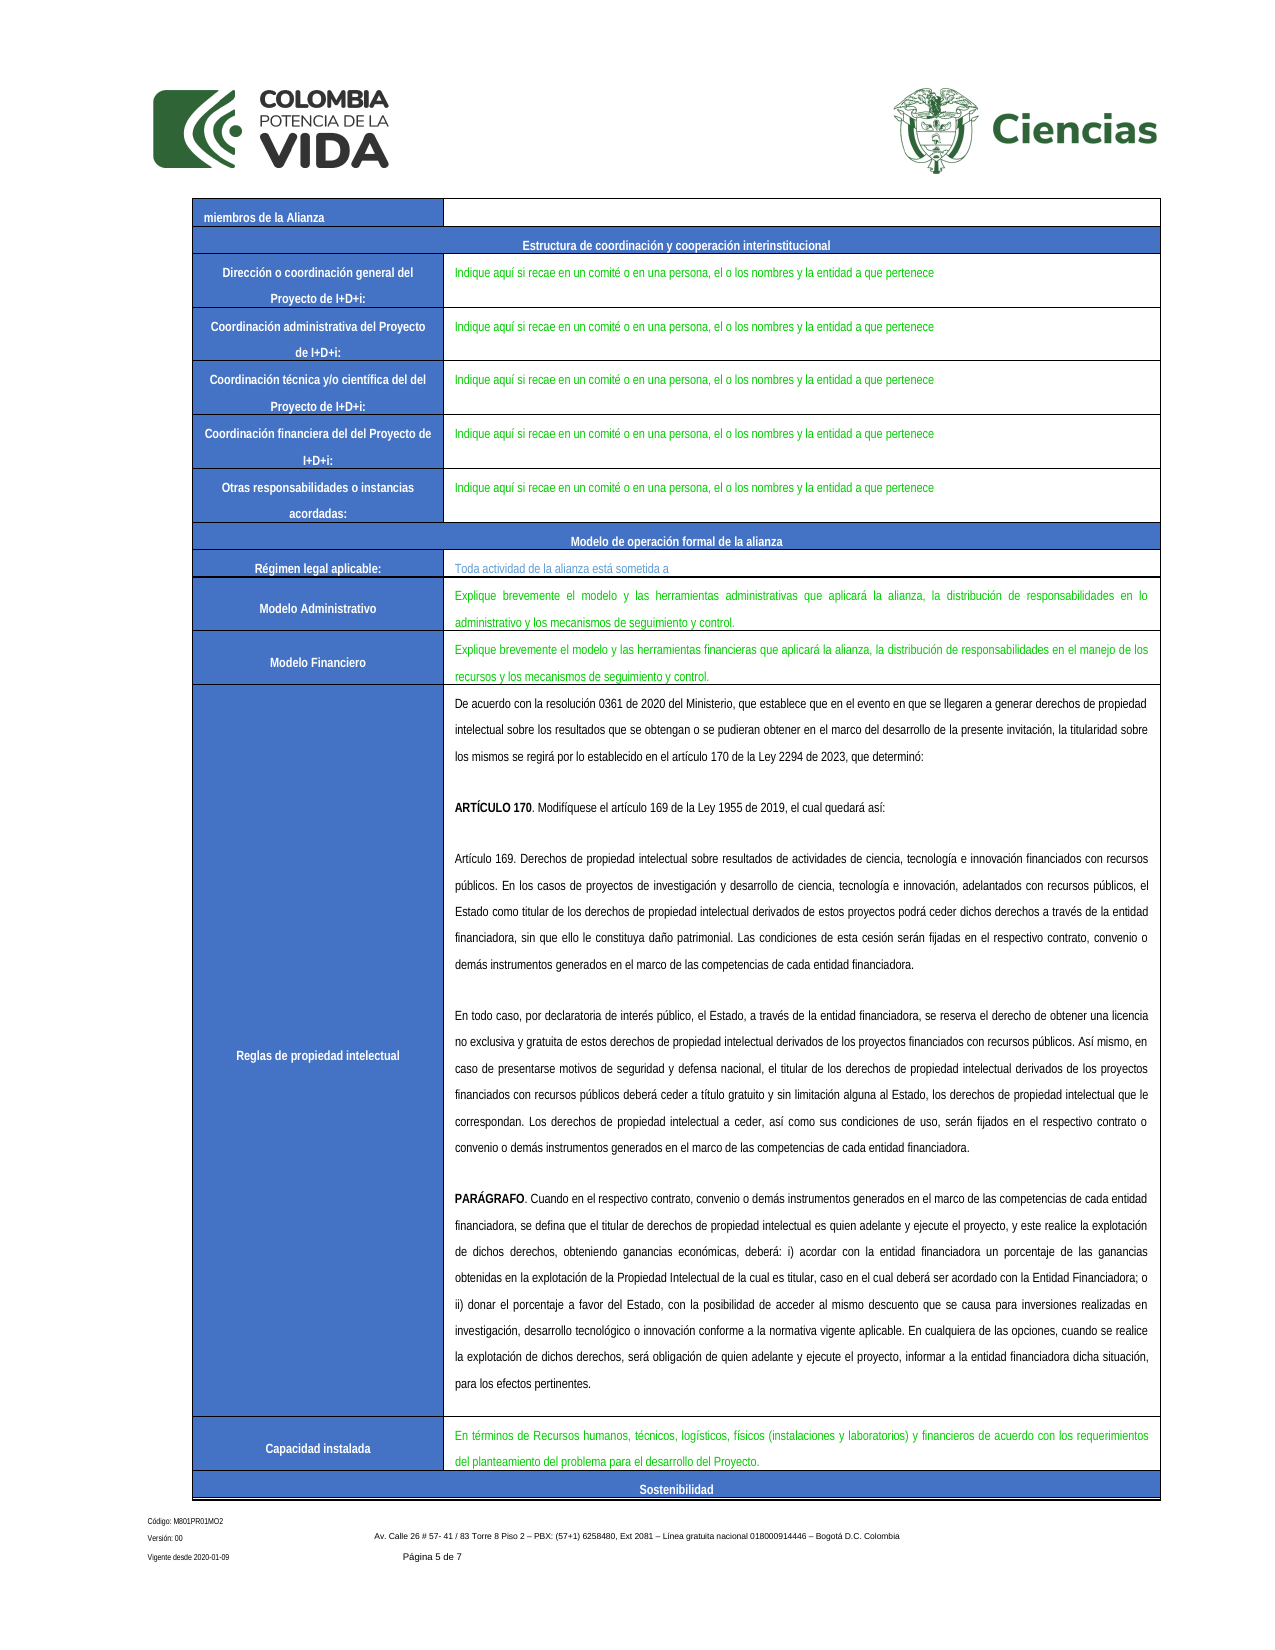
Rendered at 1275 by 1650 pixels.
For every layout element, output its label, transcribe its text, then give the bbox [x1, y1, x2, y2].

table_cell Modelo Administrativo [193, 578, 443, 630]
table_cell Estructura de coordinación y cooperación interinstitucional [193, 227, 1160, 253]
table_cell Sostenibilidad [193, 1471, 1160, 1497]
table_cell Dirección o coordinación general del Proyecto de I+D+i: [193, 254, 443, 307]
table_cell Coordinación financiera del del Proyecto de I+D+i: [193, 415, 443, 468]
table_cell Modelo Financiero [193, 631, 443, 684]
table_cell Indique aquí si recae en un comité o en una persona, el o los nombres y la entidad a que pertenece [444, 469, 1160, 522]
table_cell Coordinación administrativa del Proyecto de I+D+i: [193, 308, 443, 360]
table_cell Responsabilidades Generales de los miembros de la Alianza [193, 199, 443, 226]
table_cell Indique aquí si recae en un comité o en una persona, el o los nombres y la entidad a que pertenece [444, 308, 1160, 360]
table_cell Coordinación técnica y/o científica del del Proyecto de I+D+i: [193, 361, 443, 414]
table_cell En términos de Recursos humanos, técnicos, logísticos, físicos (instalaciones y laboratorios) y financieros de acuerdo con los requerimientos del planteamiento del problema para el desarrollo del Proyecto. [444, 1417, 1160, 1470]
table_cell Explique brevemente el modelo y las herramientas administrativas que aplicará la alianza, la distribución de responsabilidades en lo administrativo y los mecanismos de seguimiento y control. [444, 578, 1160, 630]
table_cell Explique brevemente el modelo y las herramientas financieras que aplicará la alianza, la distribución de responsabilidades en el manejo de los recursos y los mecanismos de seguimiento y control. [444, 631, 1160, 684]
table_cell [444, 199, 1160, 226]
picture [147, 88, 1157, 174]
table_cell Reglas de propiedad intelectual [193, 685, 443, 1416]
table_cell Capacidad instalada [193, 1417, 443, 1470]
table_cell De acuerdo con la resolución 0361 de 2020 del Ministerio, que establece que en el evento en que se llegaren a generar derechos de propiedad intelectual sobre los resultados que se obtengan o se pudieran obtener en el marco del desarrollo de la presente invitación, la titularidad sobre los mismos se regirá por lo establecido en el artículo 170 de la Ley 2294 de 2023, que determinó: ARTÍCULO 170. Modifíquese el artículo 169 de la Ley 1955 de 2019, el cual quedará así: Artículo 169. Derechos de propiedad intelectual sobre resultados de actividades de ciencia, tecnología e innovación financiados con recursos públicos. En los casos de proyectos de investigación y desarrollo de ciencia, tecnología e innovación, adelantados con recursos públicos, el Estado como titular de los derechos de propiedad intelectual derivados de estos proyectos podrá ceder dichos derechos a través de la entidad financiadora, sin que ello le constituya daño patrimonial. Las condiciones de esta cesión serán fijadas en el respectivo contrato, convenio o demás instrumentos generados en el marco de las competencias de cada entidad financiadora. En todo caso, por declaratoria de interés público, el Estado, a través de la entidad financiadora, se reserva el derecho de obtener una licencia no exclusiva y gratuita de estos derechos de propiedad intelectual derivados de los proyectos financiados con recursos públicos. Así mismo, en caso de presentarse motivos de seguridad y defensa nacional, el titular de los derechos de propiedad intelectual derivados de los proyectos financiados con recursos públicos deberá ceder a título gratuito y sin limitación alguna al Estado, los derechos de propiedad intelectual que le correspondan. Los derechos de propiedad intelectual a ceder, así como sus condiciones de uso, serán fijados en el respectivo contrato o convenio o demás instrumentos generados en el marco de las competencias de cada entidad financiadora. PARÁGRAFO. Cuando en el respectivo contrato, convenio o demás instrumentos generados en el marco de las competencias de cada entidad financiadora, se defina que el titular de derechos de propiedad intelectual es quien adelante y ejecute el proyecto, y este realice la explotación de dichos derechos, obteniendo ganancias económicas, deberá: i) acordar con la entidad financiadora un porcentaje de las ganancias obtenidas en la explotación de la Propiedad Intelectual de la cual es titular, caso en el cual deberá ser acordado con la Entidad Financiadora; o ii) donar el porcentaje a favor del Estado, con la posibilidad de acceder al mismo descuento que se causa para inversiones realizadas en investigación, desarrollo tecnológico o innovación conforme a la normativa vigente aplicable. En cualquiera de las opciones, cuando se realice la explotación de dichos derechos, será obligación de quien adelante y ejecute el proyecto, informar a la entidad financiadora dicha situación, para los efectos pertinentes. [444, 685, 1160, 1416]
table_cell Indique aquí si recae en un comité o en una persona, el o los nombres y la entidad a que pertenece [444, 415, 1160, 468]
table_cell Otras responsabilidades o instancias acordadas: [193, 469, 443, 522]
table_cell Régimen legal aplicable: [193, 550, 443, 576]
table_cell Indique aquí si recae en un comité o en una persona, el o los nombres y la entidad a que pertenece [444, 254, 1160, 307]
table_cell Modelo de operación formal de la alianza [193, 523, 1160, 549]
table_cell Toda actividad de la alianza está sometida a [444, 550, 1160, 576]
table_cell Indique aquí si recae en un comité o en una persona, el o los nombres y la entidad a que pertenece [444, 361, 1160, 414]
